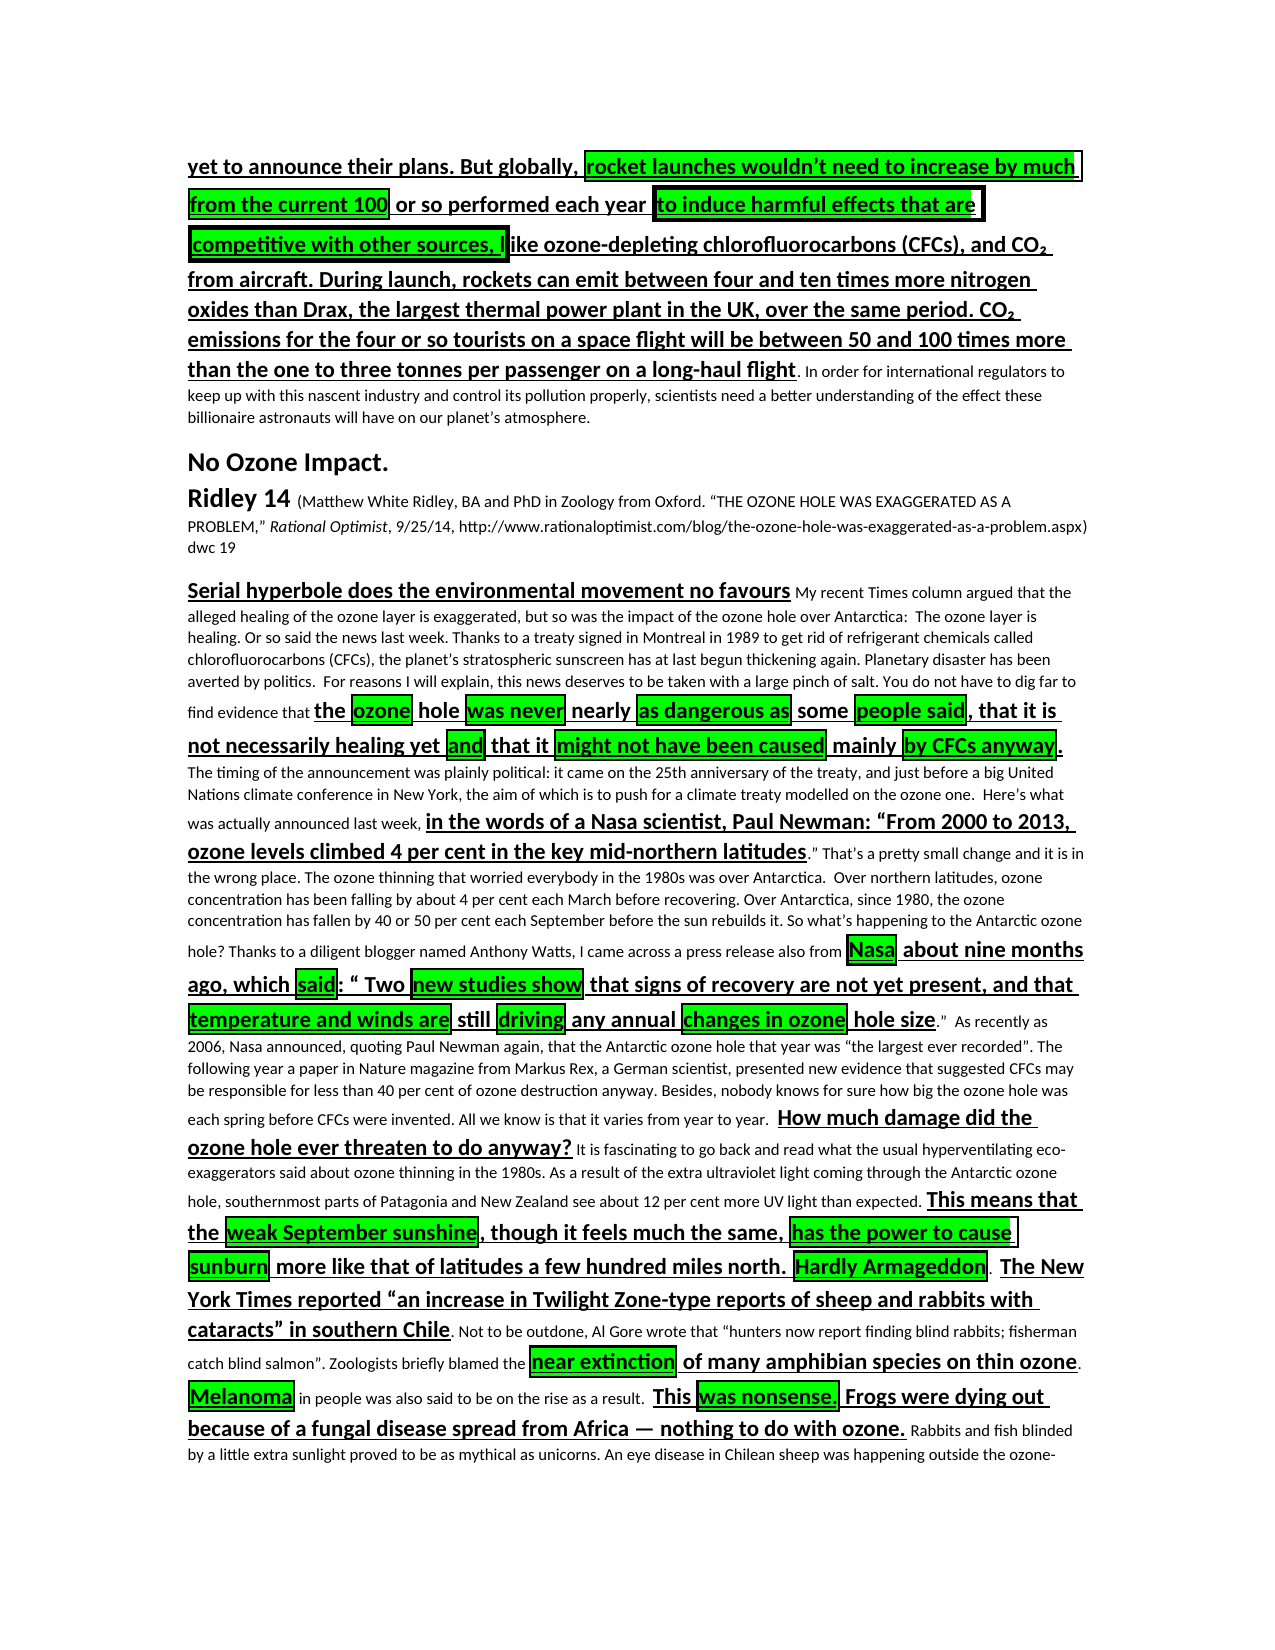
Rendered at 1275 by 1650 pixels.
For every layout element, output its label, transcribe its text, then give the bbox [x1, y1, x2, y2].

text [187, 150, 1087, 427]
text Ridley 14 (Matthew White Ridley, BA and PhD in Zoology from Oxford. “THE OZONE HOLE WAS EXAGGERATED AS A PROBLEM,” Rational Optimist, 9/25/14, http://www.rationaloptimist.com/blog/the-ozone-hole-was-exaggerated-as-a-problem.aspx) dwc 19 [187, 481, 1087, 558]
subtitle No Ozone Impact. [187, 446, 1087, 479]
